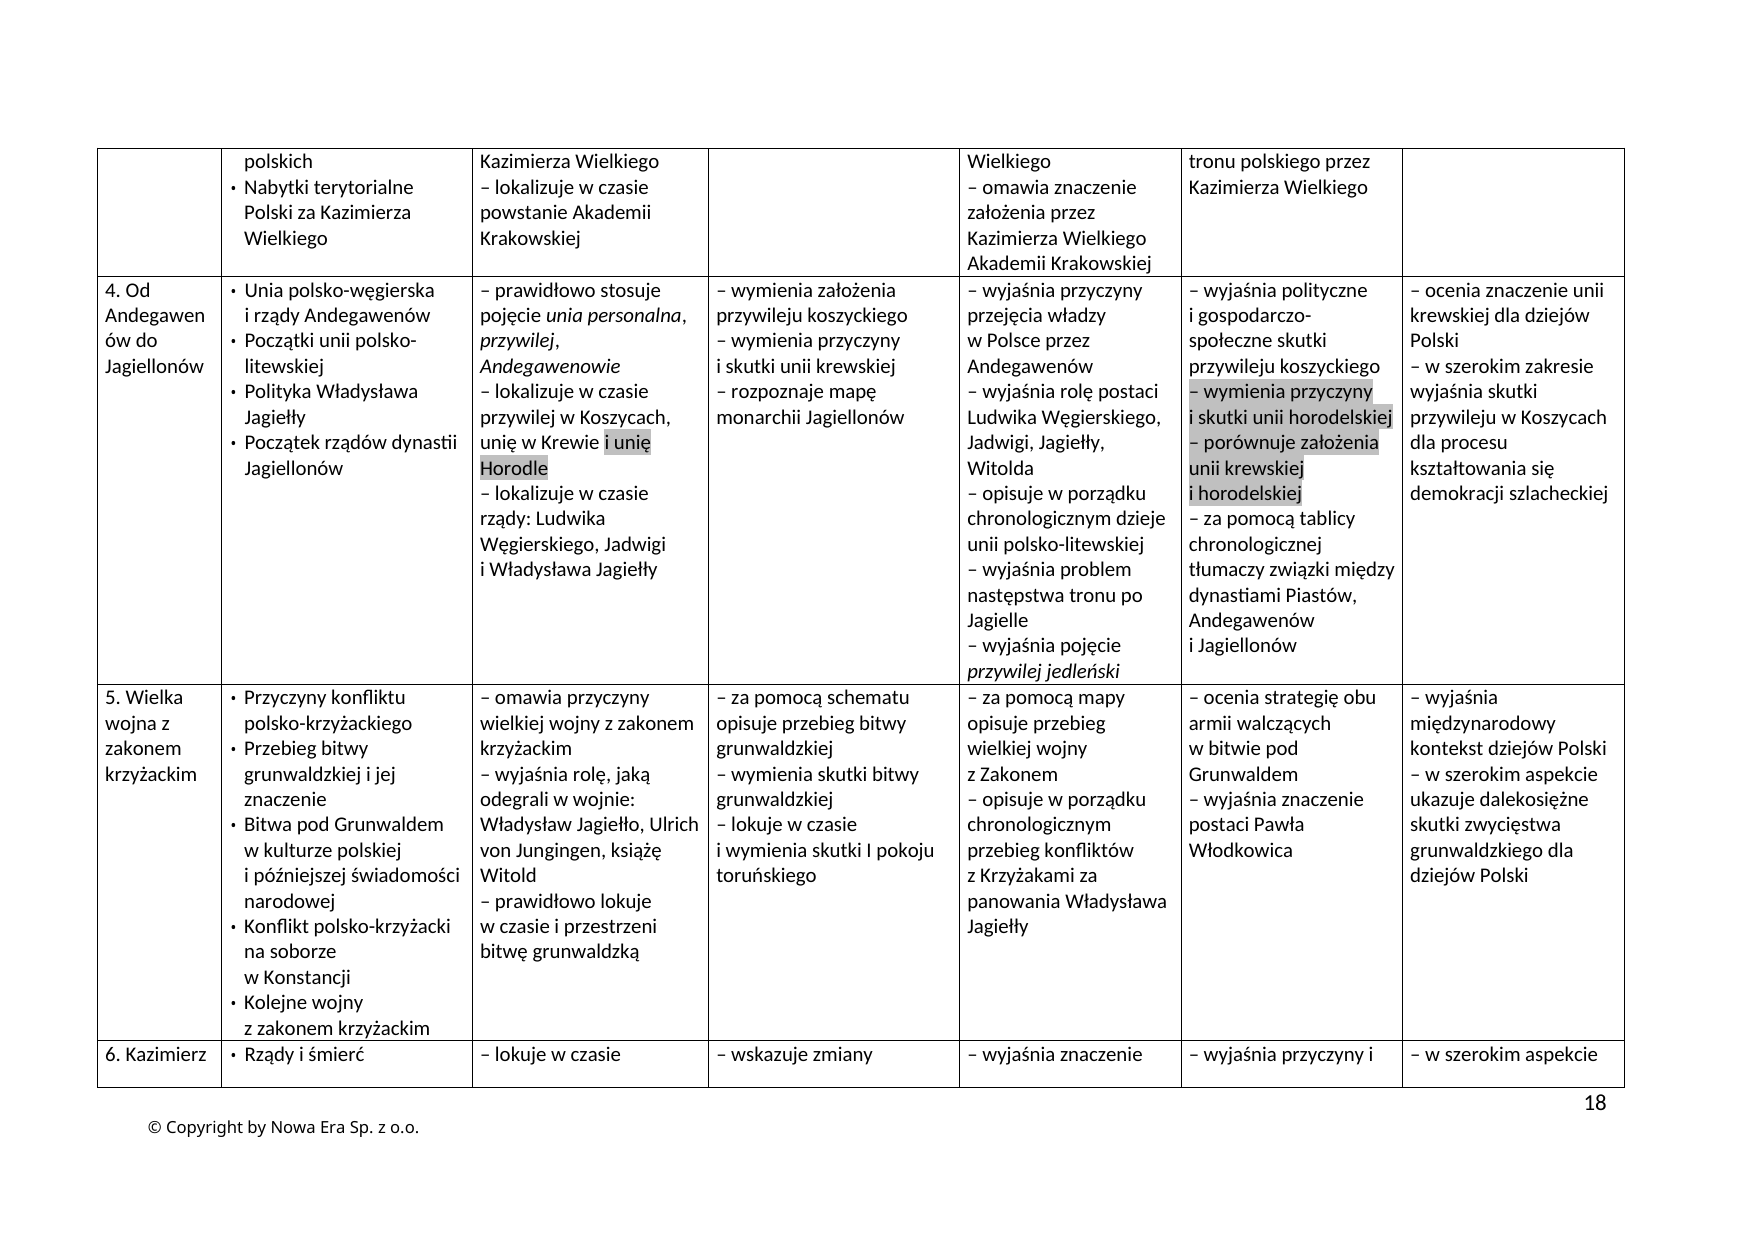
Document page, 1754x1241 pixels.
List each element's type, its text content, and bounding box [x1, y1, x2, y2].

table_cell Unia polsko-węgierska i rządy Andegawenów Początki unii polsko-litewskiej Polityka Władysława Jagiełły Początek rządów dynastii Jagiellonów [222, 277, 472, 683]
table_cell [960, 149, 1181, 276]
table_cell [473, 149, 708, 276]
table_cell – wyjaśnia polityczne i gospodarczo-społeczne skutki przywileju koszyckiego – wymienia przyczyny i skutki unii horodelskiej – porównuje założenia unii krewskiej i horodelskiej – za pomocą tablicy chronologicznej tłumaczy związki między dynastiami Piastów, Andegawenów i Jagiellonów [1182, 277, 1402, 683]
table_cell – wyjaśnia przyczyny przejęcia władzy w Polsce przez Andegawenów – wyjaśnia rolę postaci Ludwika Węgierskiego, Jadwigi, Jagiełły, Witolda – opisuje w porządku chronologicznym dzieje unii polsko-litewskiej – wyjaśnia problem następstwa tronu po Jagielle – wyjaśnia pojęcie przywilej jedleński [960, 277, 1181, 683]
table_cell – za pomocą schematu opisuje przebieg bitwy grunwaldzkiej – wymienia skutki bitwy grunwaldzkiej – lokuje w czasie i wymienia skutki I pokoju toruńskiego [709, 685, 959, 1040]
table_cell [709, 1041, 959, 1087]
table_cell – wyjaśnia międzynarodowy kontekst dziejów Polski – w szerokim aspekcie ukazuje dalekosiężne skutki zwycięstwa grunwaldzkiego dla dziejów Polski [1403, 685, 1624, 1040]
table_cell – ocenia znaczenie unii krewskiej dla dziejów Polski – w szerokim zakresie wyjaśnia skutki przywileju w Koszycach dla procesu kształtowania się demokracji szlacheckiej [1403, 277, 1624, 683]
table_cell – prawidłowo stosuje pojęcie unia personalna, przywilej, Andegawenowie – lokalizuje w czasie przywilej w Koszycach, unię w Krewie i unię Horodle – lokalizuje w czasie rządy: Ludwika Węgierskiego, Jadwigi i Władysława Jagiełły [473, 277, 708, 683]
table_cell – omawia przyczyny wielkiej wojny z zakonem krzyżackim – wyjaśnia rolę, jaką odegrali w wojnie: Władysław Jagiełło, Ulrich von Jungingen, książę Witold – prawidłowo lokuje w czasie i przestrzeni bitwę grunwaldzką [473, 685, 708, 1040]
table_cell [98, 1041, 221, 1087]
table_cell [222, 1041, 472, 1087]
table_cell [98, 149, 221, 276]
table_cell 5. Wielka wojna z zakonem krzyżackim [98, 685, 221, 1040]
table_cell – ocenia strategię obu armii walczących w bitwie pod Grunwaldem – wyjaśnia znaczenie postaci Pawła Włodkowica [1182, 685, 1402, 1040]
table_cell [709, 149, 959, 276]
table_cell Przyczyny konfliktu polsko-krzyżackiego Przebieg bitwy grunwaldzkiej i jej znaczenie Bitwa pod Grunwaldem w kulturze polskiej i późniejszej świadomości narodowej Konflikt polsko-krzyżacki na soborze w Konstancji Kolejne wojny z zakonem krzyżackim [222, 685, 472, 1040]
table_cell – za pomocą mapy opisuje przebieg wielkiej wojny z Zakonem – opisuje w porządku chronologicznym przebieg konfliktów z Krzyżakami za panowania Władysława Jagiełły [960, 685, 1181, 1040]
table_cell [473, 1041, 708, 1087]
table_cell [222, 149, 472, 276]
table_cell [1182, 1041, 1402, 1087]
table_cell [960, 1041, 1181, 1087]
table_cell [1403, 1041, 1624, 1087]
table_cell 4. Od Andegawenów do Jagiellonów [98, 277, 221, 683]
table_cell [1182, 149, 1402, 276]
table_cell – wymienia założenia przywileju koszyckiego – wymienia przyczyny i skutki unii krewskiej – rozpoznaje mapę monarchii Jagiellonów [709, 277, 959, 683]
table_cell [1403, 149, 1624, 276]
